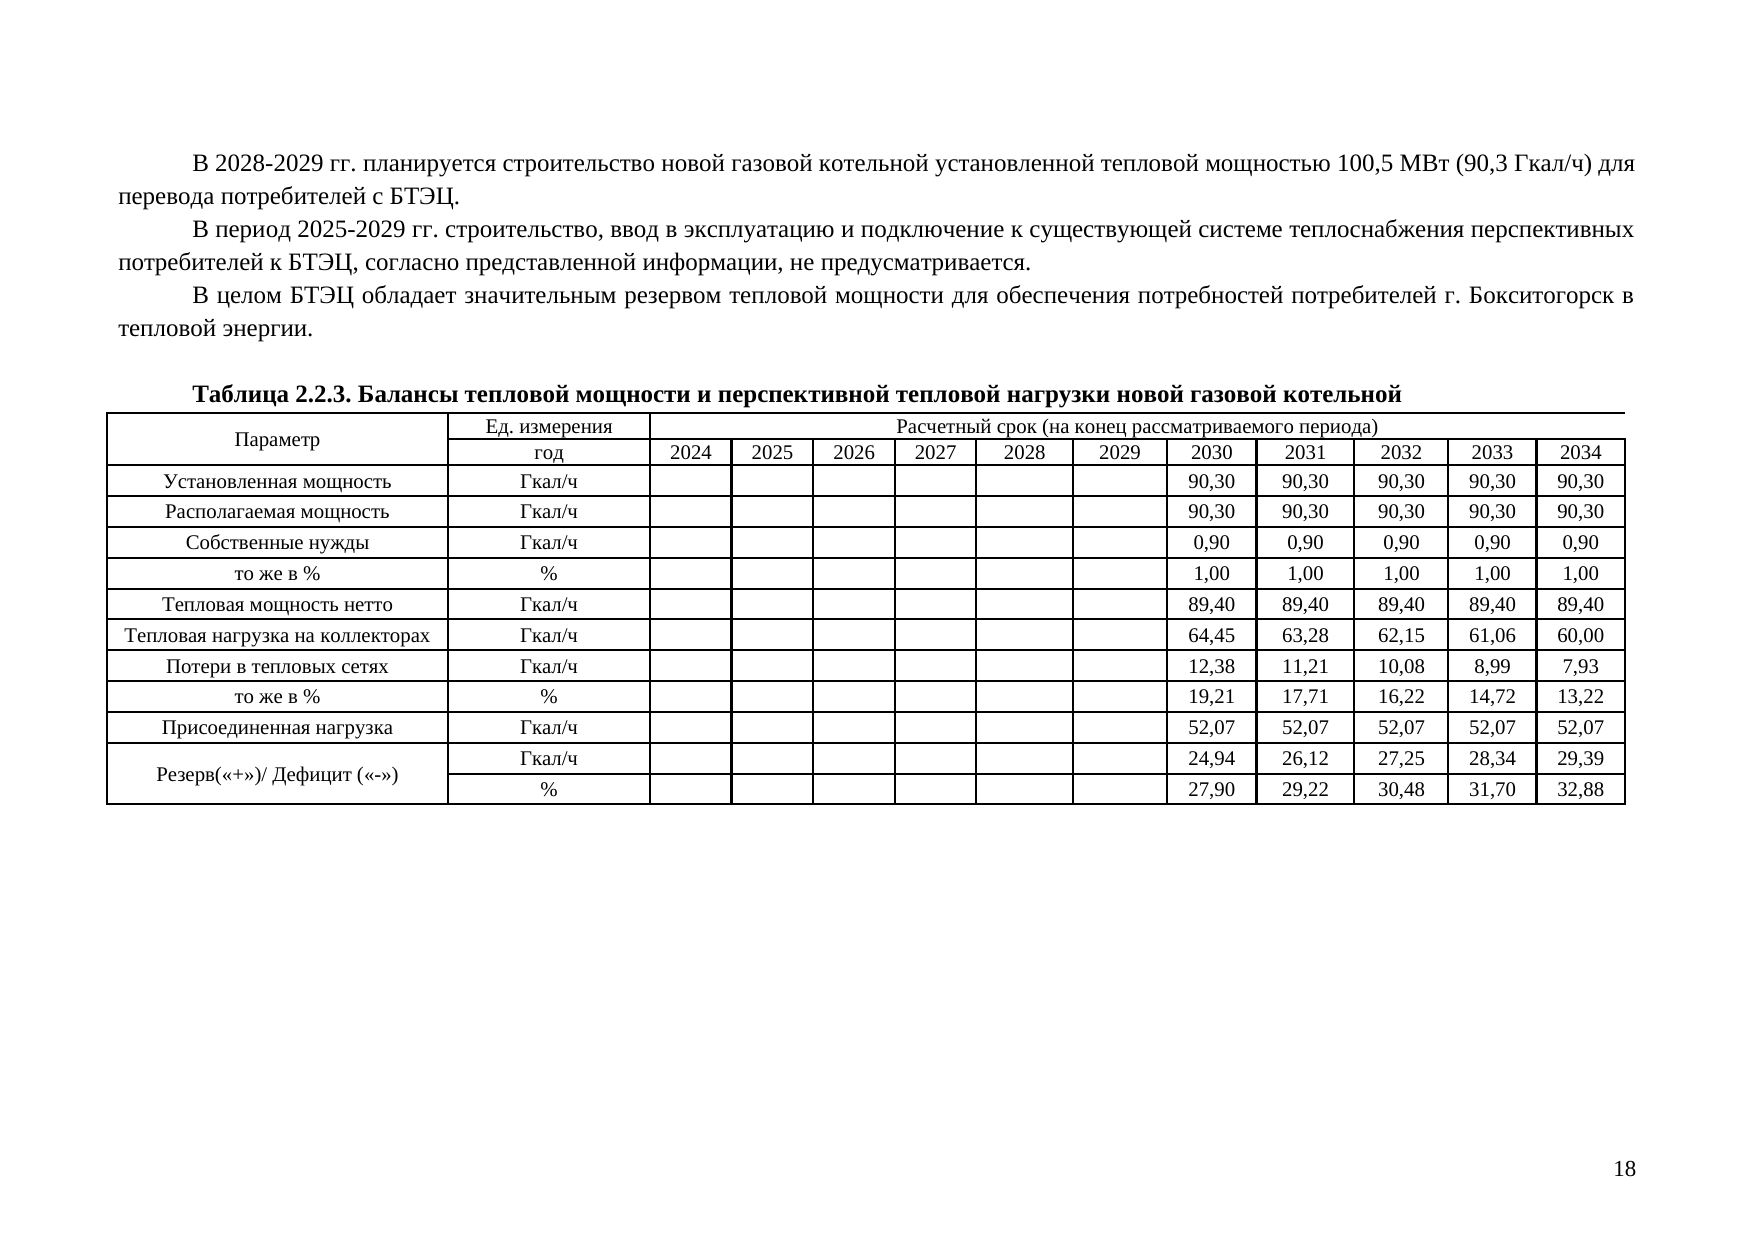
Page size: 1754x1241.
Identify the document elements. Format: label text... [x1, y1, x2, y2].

table_cell [896, 620, 975, 649]
table_cell 90,30 [1449, 497, 1535, 526]
table_cell Гкал/ч [449, 466, 649, 495]
table_cell [814, 744, 894, 772]
table_cell 29,39 [1538, 744, 1624, 772]
table_cell 64,45 [1168, 620, 1255, 649]
table_cell то же в % [108, 559, 447, 587]
table_cell Гкал/ч [449, 713, 649, 742]
table_cell [651, 682, 730, 711]
table_cell 90,30 [1355, 466, 1447, 495]
table_cell 28,34 [1449, 744, 1535, 772]
table_cell [896, 528, 975, 557]
table_cell [733, 651, 812, 680]
table_cell 0,90 [1538, 528, 1624, 557]
table_cell [977, 466, 1072, 495]
table_cell [733, 590, 812, 618]
table_cell 24,94 [1168, 744, 1255, 772]
table_cell [896, 651, 975, 680]
table_cell Гкал/ч [449, 528, 649, 557]
table_cell 90,30 [1258, 466, 1353, 495]
table_cell [651, 775, 730, 803]
table_cell [733, 744, 812, 772]
table_cell 2032 [1355, 440, 1447, 464]
table_cell 0,90 [1449, 528, 1535, 557]
table_cell [651, 497, 730, 526]
table_cell [814, 651, 894, 680]
table_cell [896, 713, 975, 742]
table_cell 90,30 [1168, 497, 1255, 526]
table_cell 90,30 [1355, 497, 1447, 526]
table_cell Гкал/ч [449, 497, 649, 526]
table_cell [1074, 528, 1166, 557]
table_cell 31,70 [1449, 775, 1535, 803]
table_cell [814, 620, 894, 649]
table_cell 27,90 [1168, 775, 1255, 803]
table_cell [896, 466, 975, 495]
table_cell [977, 620, 1072, 649]
table_cell 90,30 [1449, 466, 1535, 495]
table_cell Собственные нужды [108, 528, 447, 557]
table_cell Резерв(«+»)/ Дефицит («-») [108, 744, 447, 803]
table_cell [814, 775, 894, 803]
table_cell [896, 590, 975, 618]
table_cell 17,71 [1258, 682, 1353, 711]
table_cell [733, 713, 812, 742]
table_cell [651, 559, 730, 587]
table_header Параметр [108, 414, 447, 464]
table_cell [1074, 682, 1166, 711]
table_cell [651, 713, 730, 742]
text В 2028-2029 гг. планируется строительство новой газовой котельной установленной тепловой мощностью 100,5 МВт (90,3 Гкал/ч) для перевода потребителей с БТЭЦ. [118, 148, 1636, 209]
table_cell 52,07 [1355, 713, 1447, 742]
table_cell [733, 775, 812, 803]
table_cell год [449, 440, 649, 464]
text Таблица 2.2.3. Балансы тепловой мощности и перспективной тепловой нагрузки новой газовой котельной [118, 379, 1636, 408]
table_cell 29,22 [1258, 775, 1353, 803]
table_cell Тепловая нагрузка на коллекторах [108, 620, 447, 649]
table_cell 1,00 [1355, 559, 1447, 587]
table_cell 16,22 [1355, 682, 1447, 711]
table_cell [1074, 651, 1166, 680]
table_cell [1074, 713, 1166, 742]
table_cell [1074, 466, 1166, 495]
table_header Ед. измерения [449, 414, 649, 438]
table_cell 89,40 [1449, 590, 1535, 618]
text В целом БТЭЦ обладает значительным резервом тепловой мощности для обеспечения потребностей потребителей г. Бокситогорск в тепловой энергии. [118, 280, 1636, 342]
table_cell [896, 682, 975, 711]
table_cell Гкал/ч [449, 744, 649, 772]
table_cell [733, 682, 812, 711]
table_cell Располагаемая мощность [108, 497, 447, 526]
table_cell Потери в тепловых сетях [108, 651, 447, 680]
table_cell [977, 682, 1072, 711]
table_cell 1,00 [1258, 559, 1353, 587]
table_cell [651, 651, 730, 680]
table_cell [977, 497, 1072, 526]
table_cell 63,28 [1258, 620, 1353, 649]
table_cell [733, 497, 812, 526]
table_cell 62,15 [1355, 620, 1447, 649]
table_cell [1074, 497, 1166, 526]
table_cell % [449, 775, 649, 803]
table_cell [814, 590, 894, 618]
table_cell 89,40 [1538, 590, 1624, 618]
table_cell 0,90 [1355, 528, 1447, 557]
table_cell 52,07 [1168, 713, 1255, 742]
table_cell % [449, 682, 649, 711]
table_cell [651, 466, 730, 495]
table_cell [1074, 775, 1166, 803]
table_cell [814, 713, 894, 742]
table_cell [977, 590, 1072, 618]
table_cell 1,00 [1168, 559, 1255, 587]
table_cell [977, 713, 1072, 742]
table_cell [651, 744, 730, 772]
table_cell % [449, 559, 649, 587]
table_cell 27,25 [1355, 744, 1447, 772]
table_cell [651, 590, 730, 618]
table_cell [1074, 744, 1166, 772]
table_cell [896, 559, 975, 587]
table_cell 14,72 [1449, 682, 1535, 711]
table_cell 2025 [733, 440, 812, 464]
table_cell 90,30 [1538, 466, 1624, 495]
table_cell то же в % [108, 682, 447, 711]
table_cell 2030 [1168, 440, 1255, 464]
table_cell [733, 620, 812, 649]
table_cell 89,40 [1168, 590, 1255, 618]
table_cell [896, 744, 975, 772]
table_cell [651, 528, 730, 557]
table_cell [814, 528, 894, 557]
table_cell [977, 559, 1072, 587]
table_cell [733, 559, 812, 587]
table_cell 13,22 [1538, 682, 1624, 711]
table_cell 10,08 [1355, 651, 1447, 680]
table_cell 52,07 [1449, 713, 1535, 742]
table_cell Гкал/ч [449, 590, 649, 618]
table_cell 7,93 [1538, 651, 1624, 680]
table_cell 2028 [977, 440, 1072, 464]
table_cell 52,07 [1258, 713, 1353, 742]
table_cell 2034 [1538, 440, 1624, 464]
table_cell Гкал/ч [449, 620, 649, 649]
table_cell [896, 775, 975, 803]
table_cell 32,88 [1538, 775, 1624, 803]
table_cell [814, 466, 894, 495]
table_cell [814, 497, 894, 526]
table_cell 19,21 [1168, 682, 1255, 711]
text В период 2025-2029 гг. строительство, ввод в эксплуатацию и подключение к существующей системе теплоснабжения перспективных потребителей к БТЭЦ, согласно представленной информации, не предусматривается. [118, 214, 1636, 276]
table_cell 90,30 [1538, 497, 1624, 526]
table_cell [814, 682, 894, 711]
table_cell 2029 [1074, 440, 1166, 464]
table_cell 52,07 [1538, 713, 1624, 742]
table_cell 2027 [896, 440, 975, 464]
table_cell [733, 466, 812, 495]
table_cell Гкал/ч [449, 651, 649, 680]
table_cell 26,12 [1258, 744, 1353, 772]
table_cell [1074, 590, 1166, 618]
table_cell 89,40 [1355, 590, 1447, 618]
table_cell Установленная мощность [108, 466, 447, 495]
table_cell [651, 620, 730, 649]
table_cell 61,06 [1449, 620, 1535, 649]
table_cell [977, 775, 1072, 803]
table_cell 11,21 [1258, 651, 1353, 680]
table_cell Присоединенная нагрузка [108, 713, 447, 742]
table_cell 2026 [814, 440, 894, 464]
table_cell 8,99 [1449, 651, 1535, 680]
table_cell [814, 559, 894, 587]
table_cell 1,00 [1449, 559, 1535, 587]
table_cell [1074, 620, 1166, 649]
table_cell 30,48 [1355, 775, 1447, 803]
table_cell 12,38 [1168, 651, 1255, 680]
table_cell 1,00 [1538, 559, 1624, 587]
table_cell [977, 651, 1072, 680]
table_cell 90,30 [1168, 466, 1255, 495]
table_cell [896, 497, 975, 526]
table_cell 2024 [651, 440, 730, 464]
table_cell 2031 [1258, 440, 1353, 464]
table_cell [977, 744, 1072, 772]
table_cell [977, 528, 1072, 557]
table_cell 2033 [1449, 440, 1535, 464]
table_cell [733, 528, 812, 557]
table_cell 0,90 [1168, 528, 1255, 557]
table_cell [1074, 559, 1166, 587]
table_cell Тепловая мощность нетто [108, 590, 447, 618]
table_header Расчетный срок (на конец рассматриваемого периода) [651, 414, 1624, 438]
table_cell 0,90 [1258, 528, 1353, 557]
table_cell 90,30 [1258, 497, 1353, 526]
table_cell 60,00 [1538, 620, 1624, 649]
table_cell 89,40 [1258, 590, 1353, 618]
